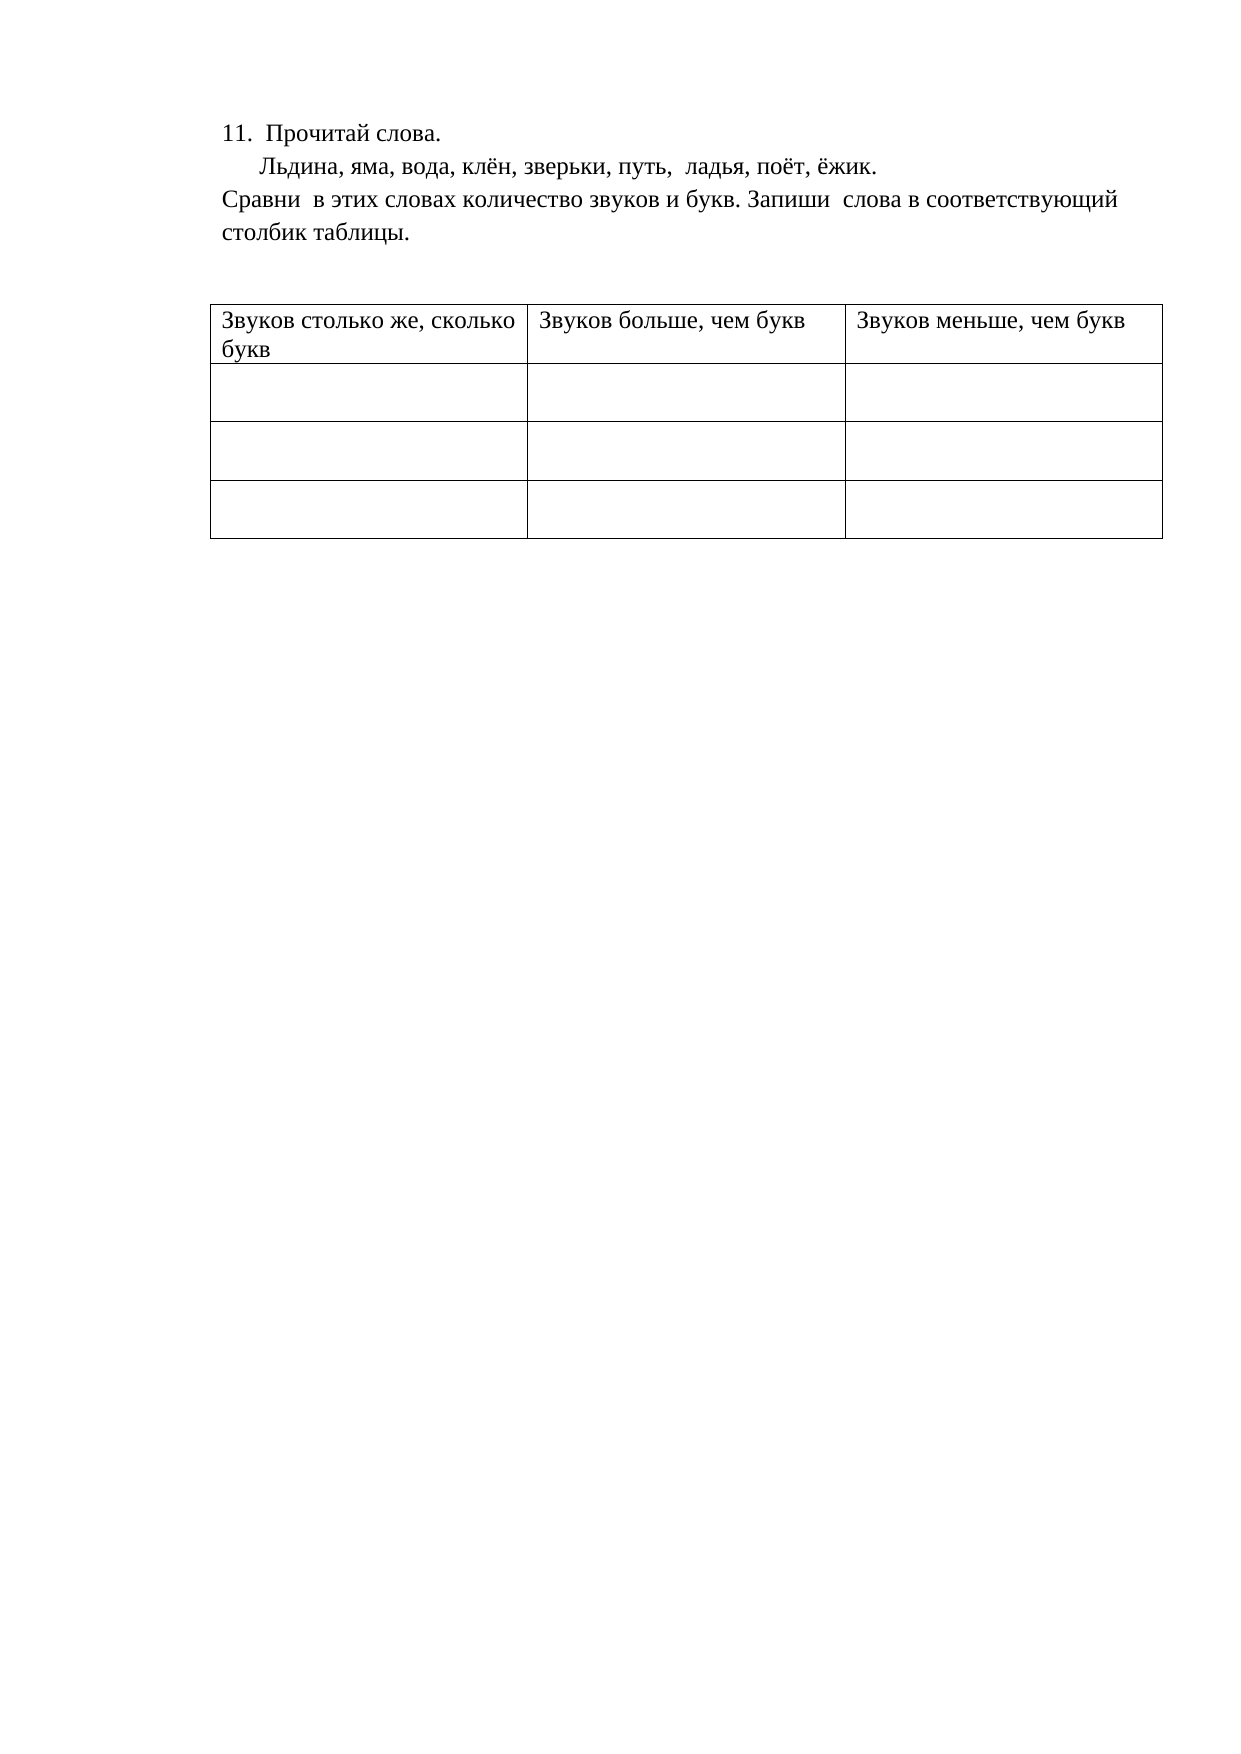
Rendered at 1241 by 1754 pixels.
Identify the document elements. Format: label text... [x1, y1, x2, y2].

table_cell [211, 364, 527, 421]
table_header Звуков столько же, сколько букв [211, 305, 527, 363]
table_cell [211, 481, 527, 538]
list Сравни в этих словах количество звуков и букв. Запиши слова в соответствующий столбик таблицы. [222, 184, 1152, 246]
table_cell [528, 481, 845, 538]
table_cell [528, 422, 845, 480]
table_cell [846, 422, 1162, 480]
table_cell [211, 422, 527, 480]
table_cell [528, 364, 845, 421]
table_header Звуков меньше, чем букв [846, 305, 1162, 363]
list Прочитай слова. [222, 118, 1152, 147]
table_cell [846, 364, 1162, 421]
list Льдина, яма, вода, клён, зверьки, путь, ладья, поёт, ёжик. [259, 151, 1152, 180]
table_cell [846, 481, 1162, 538]
table_header Звуков больше, чем букв [528, 305, 845, 363]
